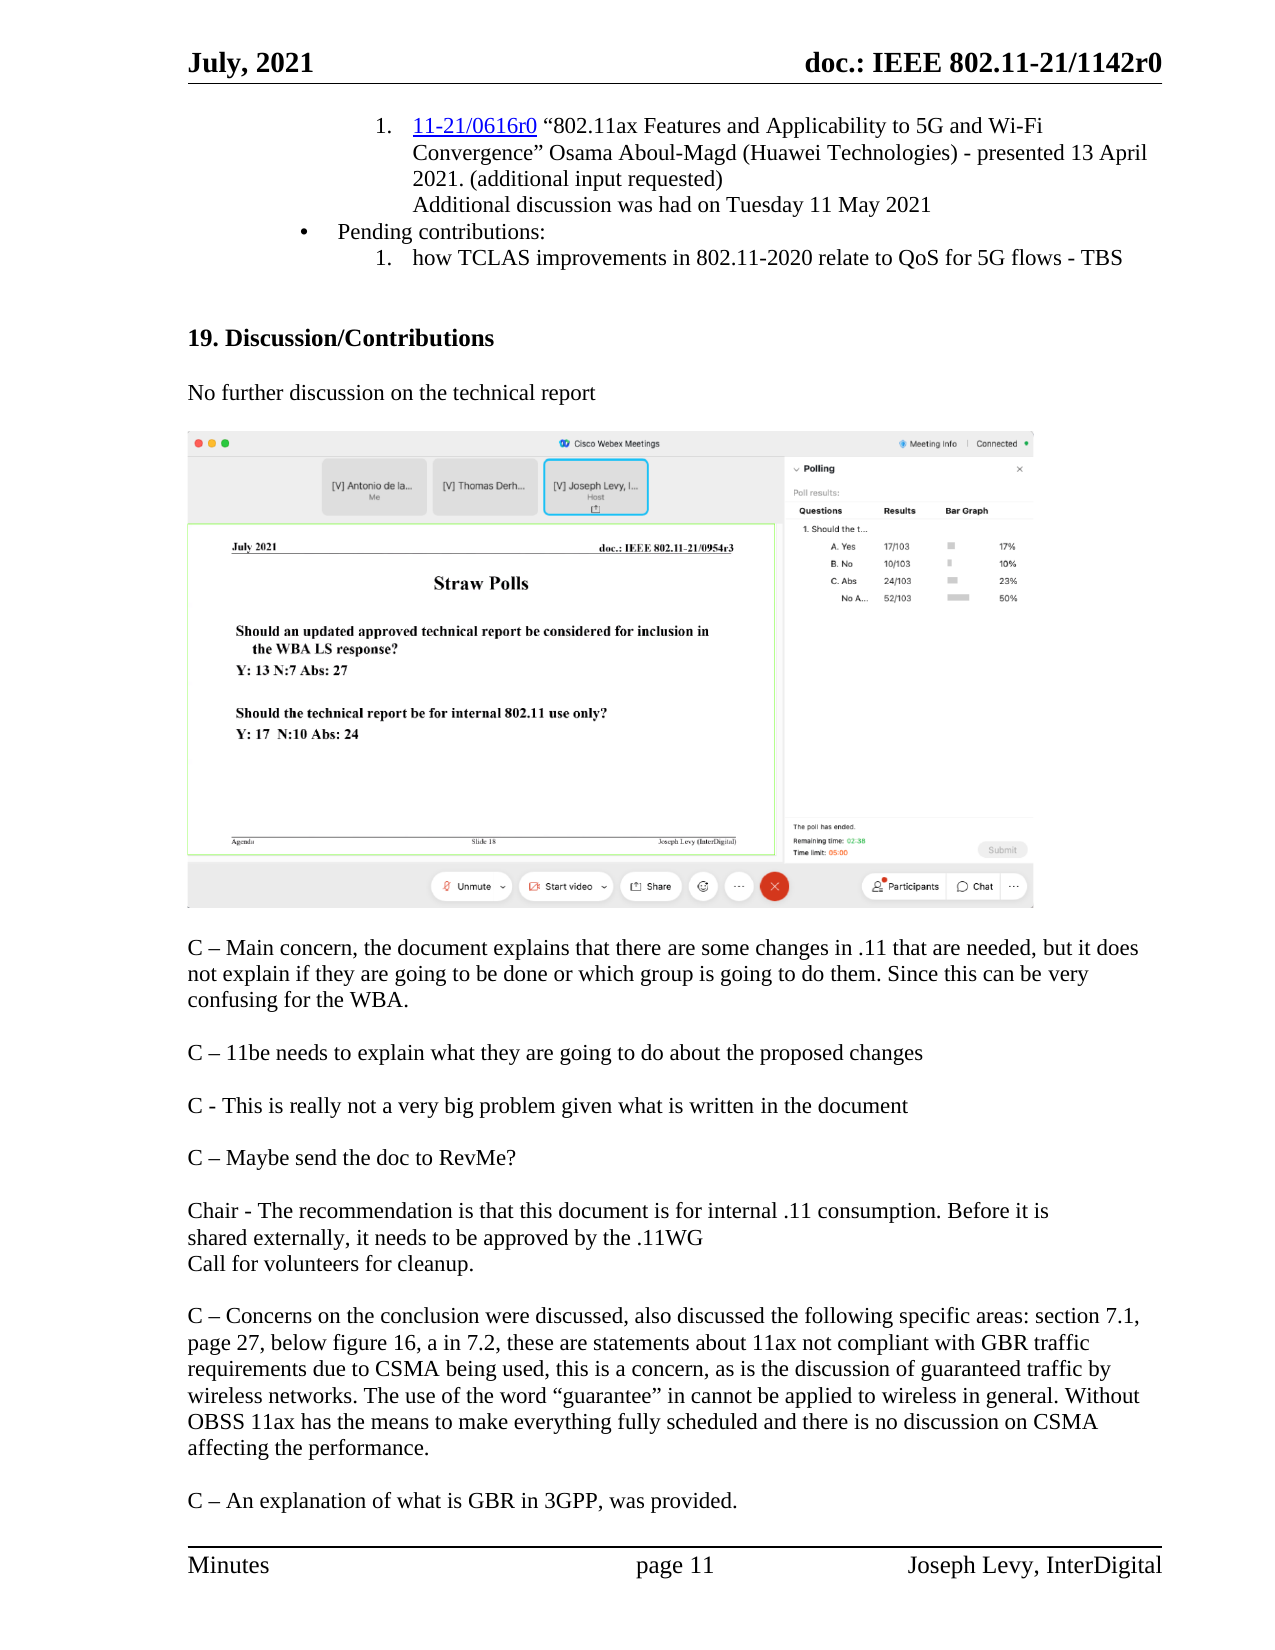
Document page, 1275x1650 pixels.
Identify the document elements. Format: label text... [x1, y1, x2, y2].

text Chair - The recommendation is that this document is for internal .11 consumption. Before it is shared externally, it needs to be approved by the .11WG [187, 1197, 1162, 1250]
text C – 11be needs to explain what they are going to do about the proposed changes [187, 1039, 1162, 1065]
list 11-21/0616r0 “802.11ax Features and Applicability to 5G and Wi-Fi Convergence” Osama Aboul-Magd (Huawei Technologies) - presented 13 April 2021. (additional input requested) Additional discussion was had on Tuesday 11 May 2021 [375, 112, 1162, 218]
text C - This is really not a very big problem given what is written in the document [187, 1092, 1162, 1118]
list Pending contributions: [300, 218, 1162, 244]
text Call for volunteers for cleanup. [187, 1250, 1162, 1276]
text No further discussion on the technical report [187, 378, 1162, 405]
picture [187, 431, 1034, 908]
list how TCLAS improvements in 802.11-2020 relate to QoS for 5G flows - TBS [375, 244, 1162, 271]
list Discussion/Contributions [187, 323, 1162, 352]
text C – Main concern, the document explains that there are some changes in .11 that are needed, but it does not explain if they are going to be done or which group is going to do them. Since this can be very confusing for the WBA. [187, 934, 1162, 1013]
text C – An explanation of what is GBR in 3GPP, was provided. [187, 1487, 1162, 1513]
text C – Maybe send the doc to RevMe? [187, 1144, 1162, 1171]
text C – Concerns on the conclusion were discussed, also discussed the following specific areas: section 7.1, page 27, below figure 16, a in 7.2, these are statements about 11ax not compliant with GBR traffic requirements due to CSMA being used, this is a concern, as is the discussion of guaranteed traffic by wireless networks. The use of the word “guarantee” in cannot be applied to wireless in general. Without OBSS 11ax has the means to make everything fully scheduled and there is no discussion on CSMA affecting the performance. [187, 1303, 1162, 1461]
